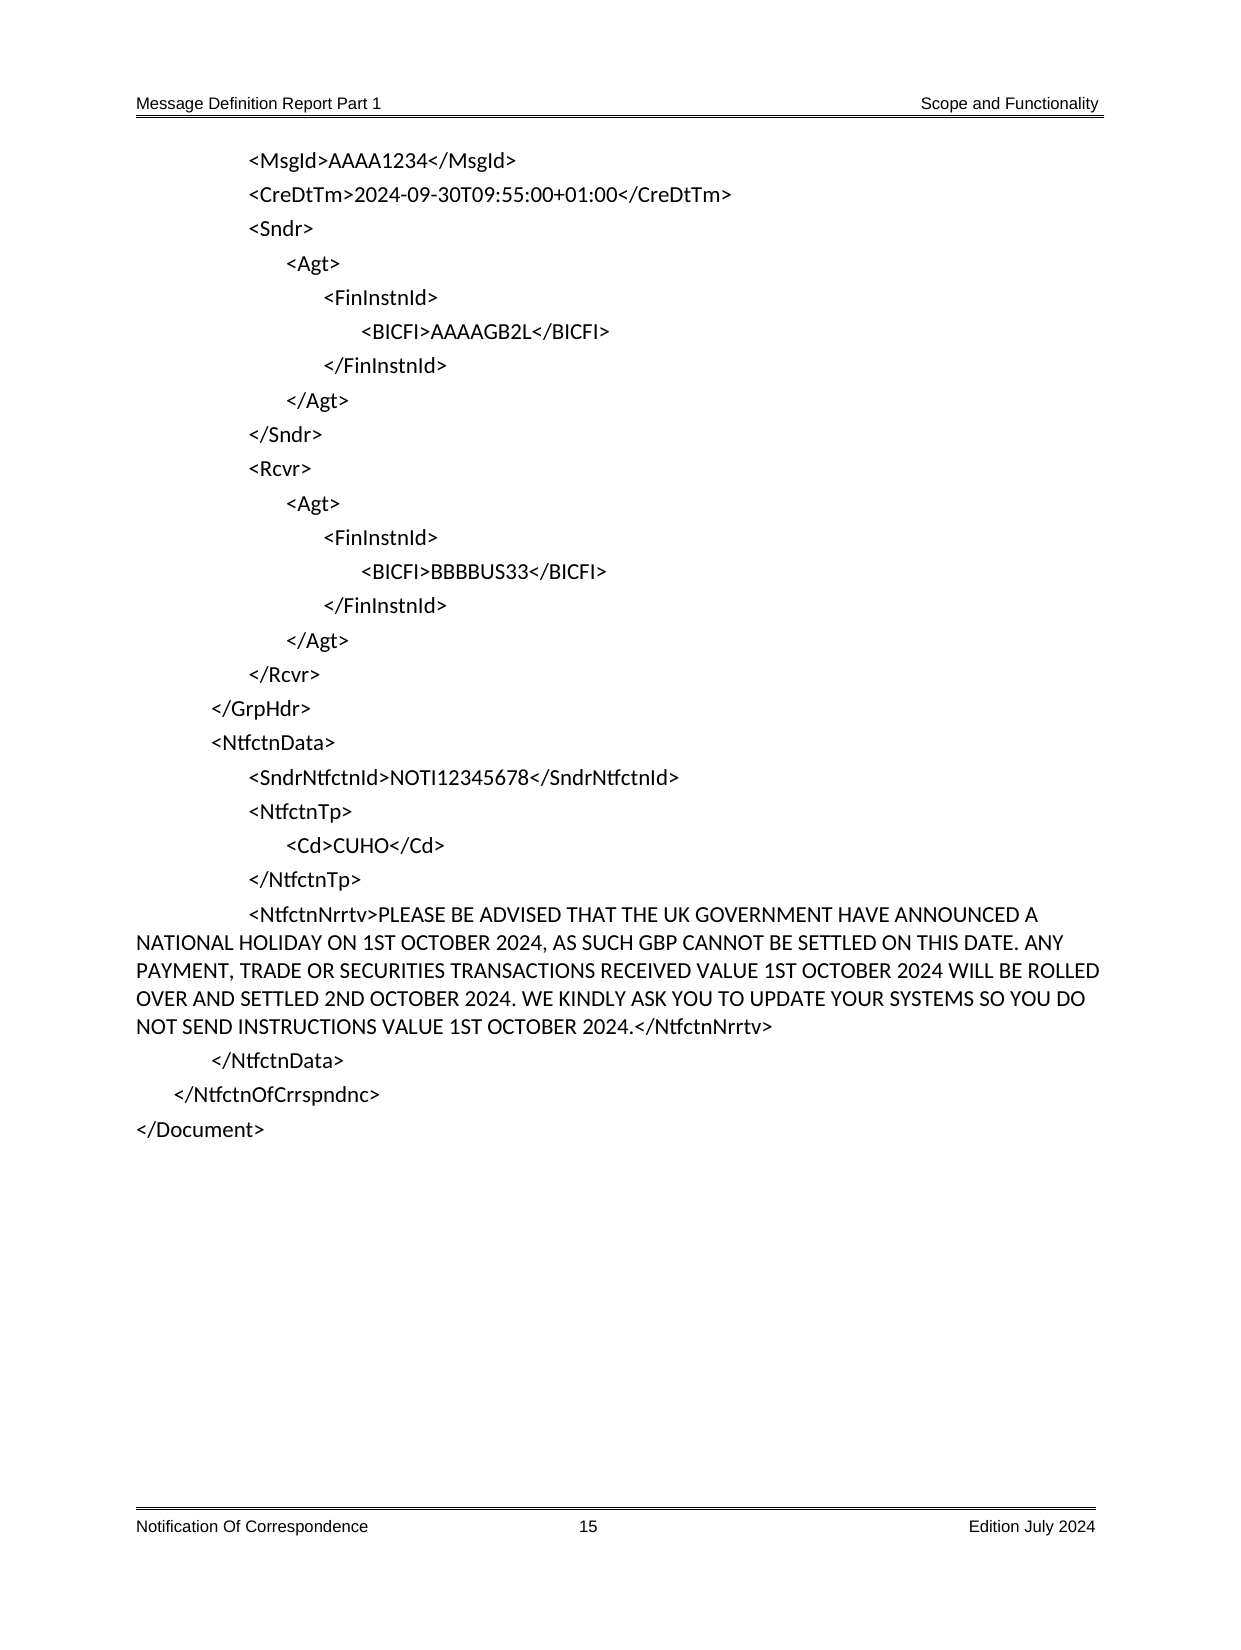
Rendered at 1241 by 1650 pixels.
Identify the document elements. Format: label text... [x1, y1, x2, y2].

text </NtfctnData> [136, 1046, 1104, 1074]
text <Sndr> [136, 214, 1104, 242]
text <FinInstnId> [136, 283, 1104, 311]
text </Agt> [136, 386, 1104, 414]
text </NtfctnOfCrrspndnc> [136, 1081, 1104, 1108]
text </Document> [136, 1115, 1104, 1143]
text <MsgId>AAAA1234</MsgId> [136, 146, 1104, 174]
text </NtfctnTp> [136, 866, 1104, 894]
text <BICFI>AAAAGB2L</BICFI> [136, 317, 1104, 345]
text </FinInstnId> [136, 591, 1104, 619]
text <NtfctnData> [136, 728, 1104, 757]
text <Rcvr> [136, 454, 1104, 482]
text <Agt> [136, 489, 1104, 517]
text <BICFI>BBBBUS33</BICFI> [136, 557, 1104, 585]
text <CreDtTm>2024-09-30T09:55:00+01:00</CreDtTm> [136, 180, 1104, 208]
text <NtfctnTp> [136, 797, 1104, 825]
text </Rcvr> [136, 660, 1104, 688]
text <FinInstnId> [136, 523, 1104, 551]
text <Cd>CUHO</Cd> [136, 831, 1104, 859]
text <NtfctnNrrtv>PLEASE BE ADVISED THAT THE UK GOVERNMENT HAVE ANNOUNCED A NATIONAL HOLIDAY ON 1ST OCTOBER 2024, AS SUCH GBP CANNOT BE SETTLED ON THIS DATE. ANY PAYMENT, TRADE OR SECURITIES TRANSACTIONS RECEIVED VALUE 1ST OCTOBER 2024 WILL BE ROLLED OVER AND SETTLED 2ND OCTOBER 2024. WE KINDLY ASK YOU TO UPDATE YOUR SYSTEMS SO YOU DO NOT SEND INSTRUCTIONS VALUE 1ST OCTOBER 2024.</NtfctnNrrtv> [136, 900, 1104, 1040]
text </Sndr> [136, 420, 1104, 448]
text <Agt> [136, 249, 1104, 277]
text <SndrNtfctnId>NOTI12345678</SndrNtfctnId> [136, 763, 1104, 791]
text </Agt> [136, 626, 1104, 654]
text </FinInstnId> [136, 352, 1104, 379]
text </GrpHdr> [136, 694, 1104, 722]
